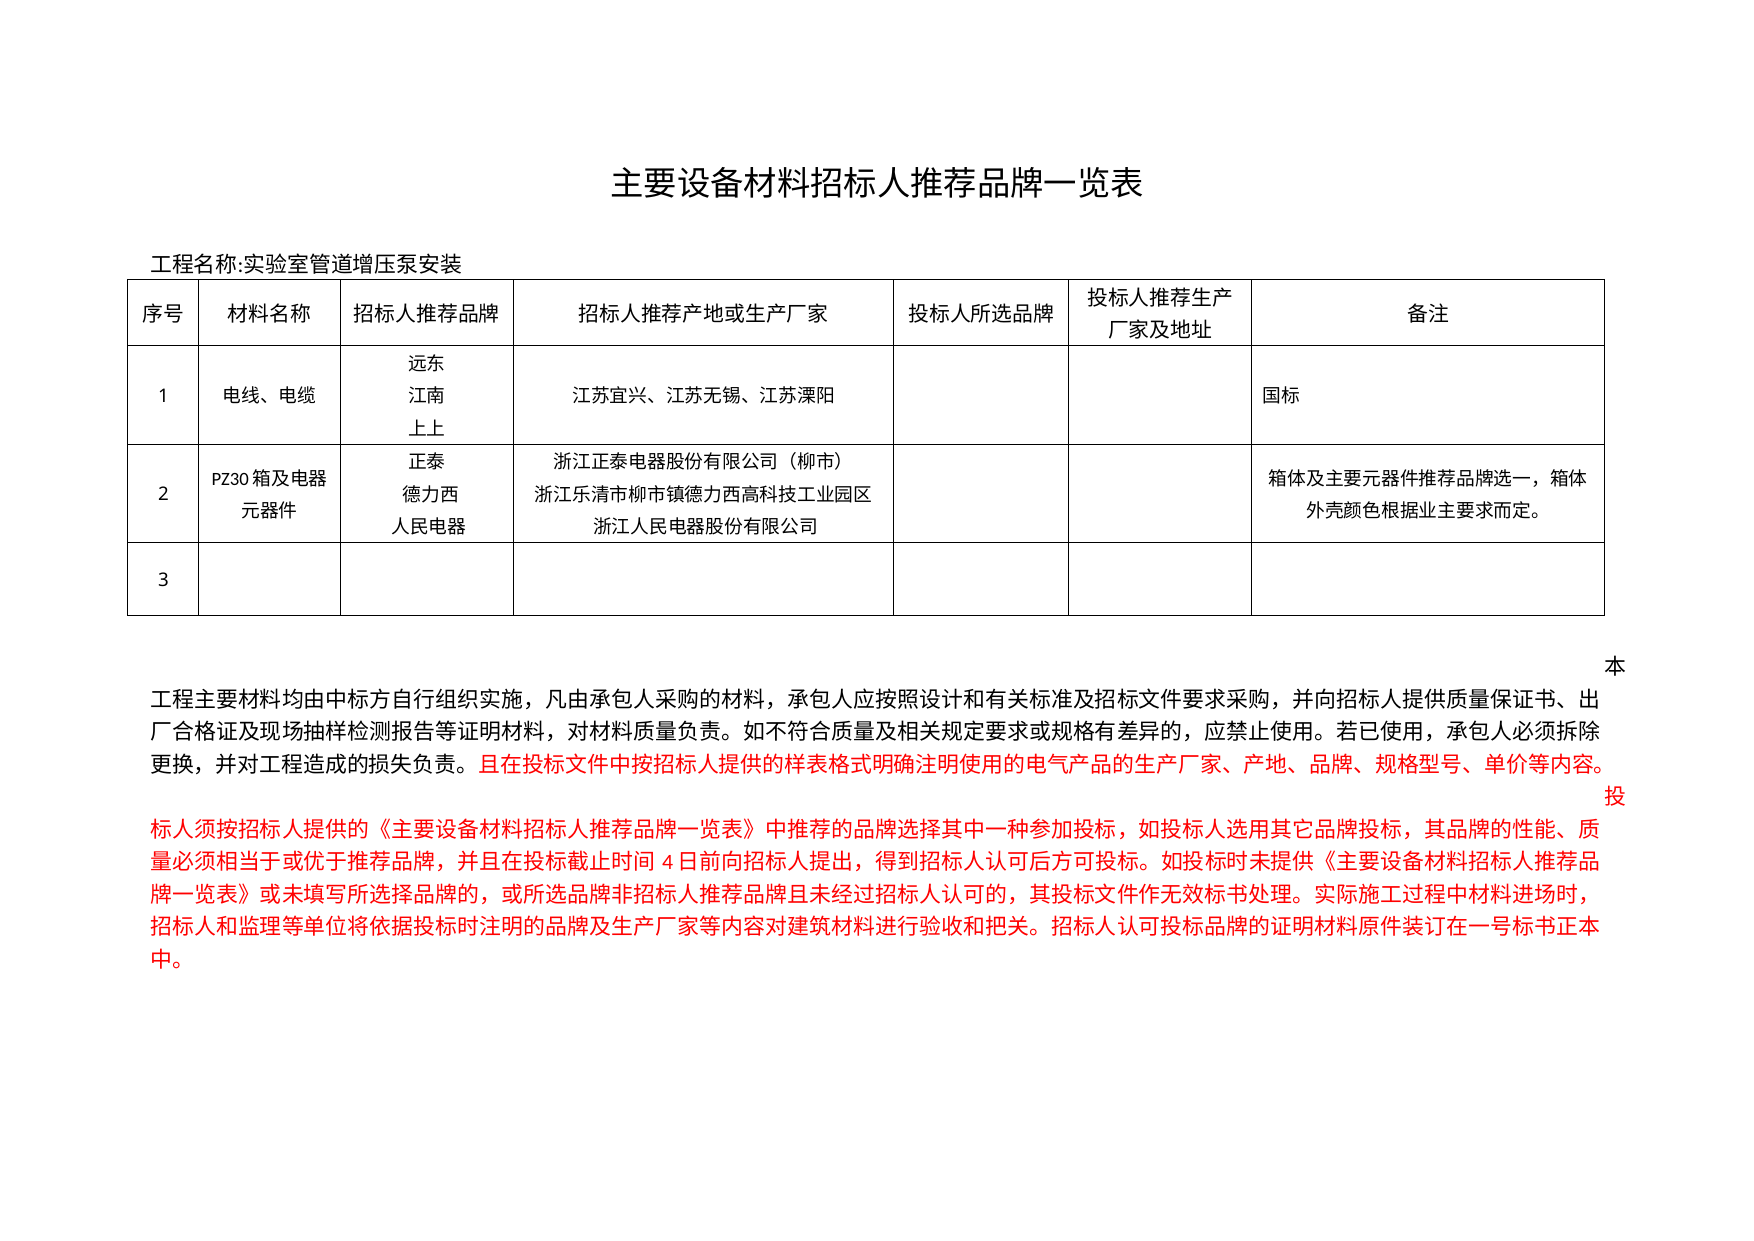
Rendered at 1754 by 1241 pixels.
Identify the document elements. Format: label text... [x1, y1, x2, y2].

table_cell [1252, 543, 1604, 615]
table_cell 国标 [1252, 346, 1604, 443]
table_cell [1069, 543, 1251, 615]
text 本工程主要材料均由中标方自行组织实施，凡由承包人采购的材料，承包人应按照设计和有关标准及招标文件要求采购，并向招标人提供质量保证书、出厂合格证及现场抽样检测报告等证明材料，对材料质量负责。如不符合质量及相关规定要求或规格有差异的，应禁止使用。若已使用，承包人必须拆除、更换，并对工程造成的损失负责。且在投标文件中按招标人提供的样表格式明确注明使用的电气产品的生产厂家、产地、品牌、规格型号、单价等内容。 [150, 649, 1604, 779]
table_cell 1 [128, 346, 198, 443]
table_cell [894, 346, 1068, 443]
table_cell 远东 江南 上上 [341, 346, 513, 443]
table_cell 正泰 德力西 人民电器 [341, 445, 513, 542]
table_cell 浙江正泰电器股份有限公司（柳市） 浙江乐清市柳市镇德力西高科技工业园区 浙江人民电器股份有限公司 [514, 445, 893, 542]
table_header 投标人推荐生产厂家及地址 [1069, 280, 1251, 345]
table_cell 箱体及主要元器件推荐品牌选一，箱体外壳颜色根据业主要求而定。 [1252, 445, 1604, 542]
text 投标人须按招标人提供的《主要设备材料招标人推荐品牌一览表》中推荐的品牌选择其中一种参加投标，如投标人选用其它品牌投标，其品牌的性能、质量必须相当于或优于推荐品牌，并且在投标截止时间4日前向招标人提出，得到招标人认可后方可投标。如投标时未提供《主要设备材料招标人推荐品牌一览表》或未填写所选择品牌的，或所选品牌非招标人推荐品牌且未经过招标人认可的，其投标文件作无效标书处理。实际施工过程中材料进场时，招标人和监理等单位将依据投标时注明的品牌及生产厂家等内容对建筑材料进行验收和把关。招标人认可投标品牌的证明材料原件装订在一号标书正本中。 [150, 779, 1604, 974]
table_cell [1069, 445, 1251, 542]
table_cell [1069, 346, 1251, 443]
table_cell 江苏宜兴、江苏无锡、江苏溧阳 [514, 346, 893, 443]
table_cell [341, 543, 513, 615]
table_cell [894, 445, 1068, 542]
table_cell [894, 543, 1068, 615]
table_cell [514, 543, 893, 615]
table_cell 电线、电缆 [199, 346, 340, 443]
text 工程名称:实验室管道增压泵安装 [150, 246, 1604, 279]
table_header 招标人推荐品牌 [341, 280, 513, 345]
table_header 招标人推荐产地或生产厂家 [514, 280, 893, 345]
table_cell [199, 543, 340, 615]
table_header 投标人所选品牌 [894, 280, 1068, 345]
text 主要设备材料招标人推荐品牌一览表 [150, 149, 1604, 214]
table_cell PZ30箱及电器元器件 [199, 445, 340, 542]
table_header 序号 [128, 280, 198, 345]
table_cell 3 [128, 543, 198, 615]
table_header 材料名称 [199, 280, 340, 345]
table_header 备注 [1252, 280, 1604, 345]
table_cell 2 [128, 445, 198, 542]
